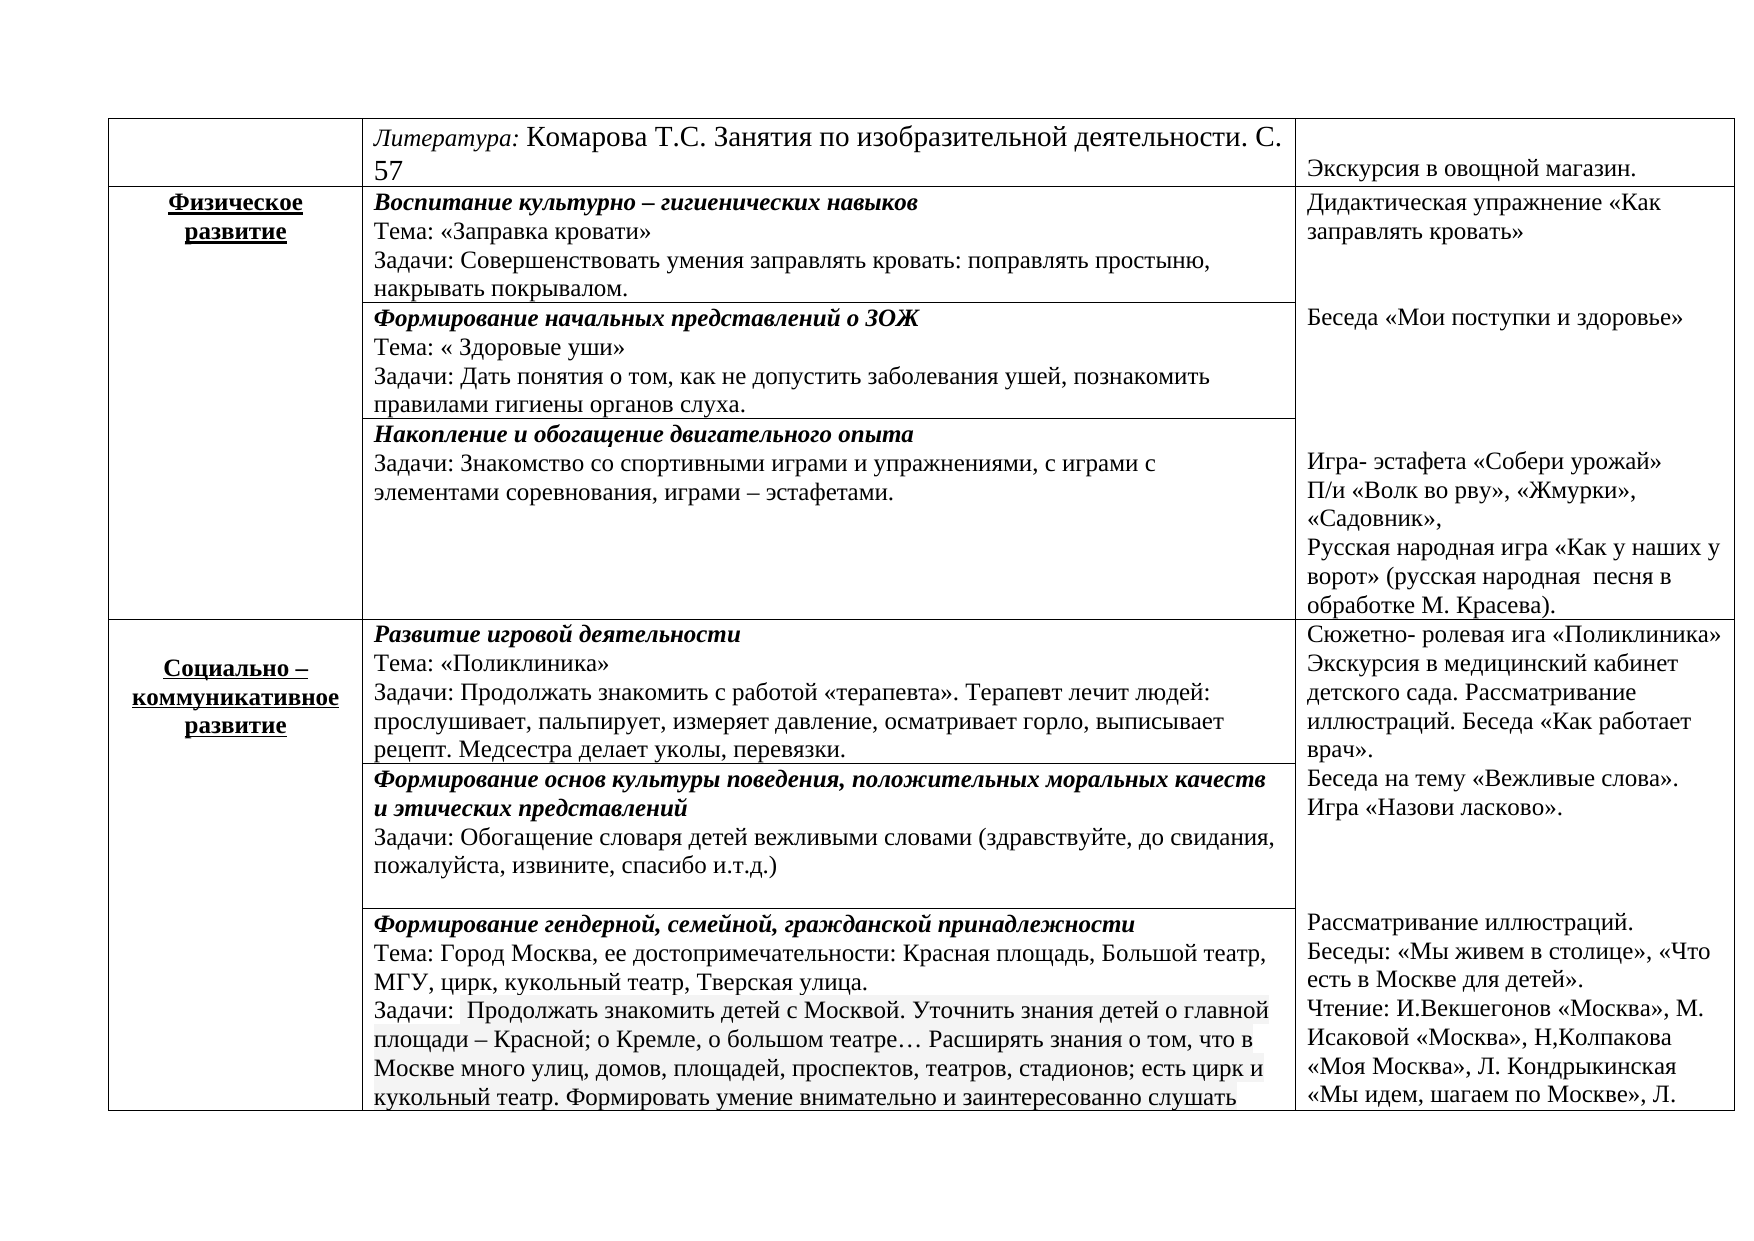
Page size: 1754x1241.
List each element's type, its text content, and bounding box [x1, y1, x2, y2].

table_cell Воспитание культурно – гигиенических навыков Тема: «Заправка кровати» Задачи: Совершенствовать умения заправлять кровать: поправлять простыню, накрывать покрывалом. [363, 187, 1295, 302]
table_cell Развитие игровой деятельности Тема: «Поликлиника» Задачи: Продолжать знакомить с работой «терапевта». Терапевт лечит людей: прослушивает, пальпирует, измеряет давление, осматривает горло, выписывает рецепт. Медсестра делает уколы, перевязки. [363, 620, 1295, 763]
table_cell Дидактическая упражнение «Как заправлять кровать» Беседа «Мои поступки и здоровье» Игра- эстафета «Собери урожай» П/и «Волк во рву», «Жмурки», «Садовник», Русская народная игра «Как у наших у ворот» (русская народная песня в обработке М. Красева). [1296, 187, 1734, 618]
table_cell Физическое развитие [109, 187, 362, 618]
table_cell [363, 119, 1295, 186]
table_cell Формирование начальных представлений о ЗОЖ Тема: « Здоровые уши» Задачи: Дать понятия о том, как не допустить заболевания ушей, познакомить правилами гигиены органов слуха. [363, 303, 1295, 418]
table_cell Социально – коммуникативное развитие [109, 620, 362, 1110]
table_cell Накопление и обогащение двигательного опыта Задачи: Знакомство со спортивными играми и упражнениями, с играми с элементами соревнования, играми – эстафетами. [363, 419, 1295, 618]
table_cell Сюжетно- ролевая ига «Поликлиника» Экскурсия в медицинский кабинет детского сада. Рассматривание иллюстраций. Беседа «Как работает врач». Беседа на тему «Вежливые слова». Игра «Назови ласково». Рассматривание иллюстраций. Беседы: «Мы живем в столице», «Что есть в Москве для детей». Чтение: И.Векшегонов «Москва», М. Исаковой «Москва», Н,Колпакова «Моя Москва», Л. Кондрыкинская «Мы идем, шагаем по Москве», Л. Куцакова «Москва златоглавая», Е.Осетров «Твой Кремль», Г.Юрмин«Царь – башня». Д/И: «Путешествие по Москве», лото «Москва». С/Р игра: «Экскурсоводы». Продуктивная деятельность: «Кремлевские башни», «Город древний, город славный», «Храмы Москвы» Беседа: «Вспомним, как надо правильно сидеть за столом», «Правильная осанка». Рассматривание иллюстраций. Экспериментальная деятельность (в соответствии с тематикой) Цель: Способствовать развитию у детей познавательной активности, любознательности, стремления к самостоятельному познанию и мышлению. [1296, 620, 1734, 1110]
table_cell Формирование основ культуры поведения, положительных моральных качеств и этических представлений Задачи: Обогащение словаря детей вежливыми словами (здравствуйте, до свидания, пожалуйста, извините, спасибо и.т.д.) [363, 764, 1295, 908]
